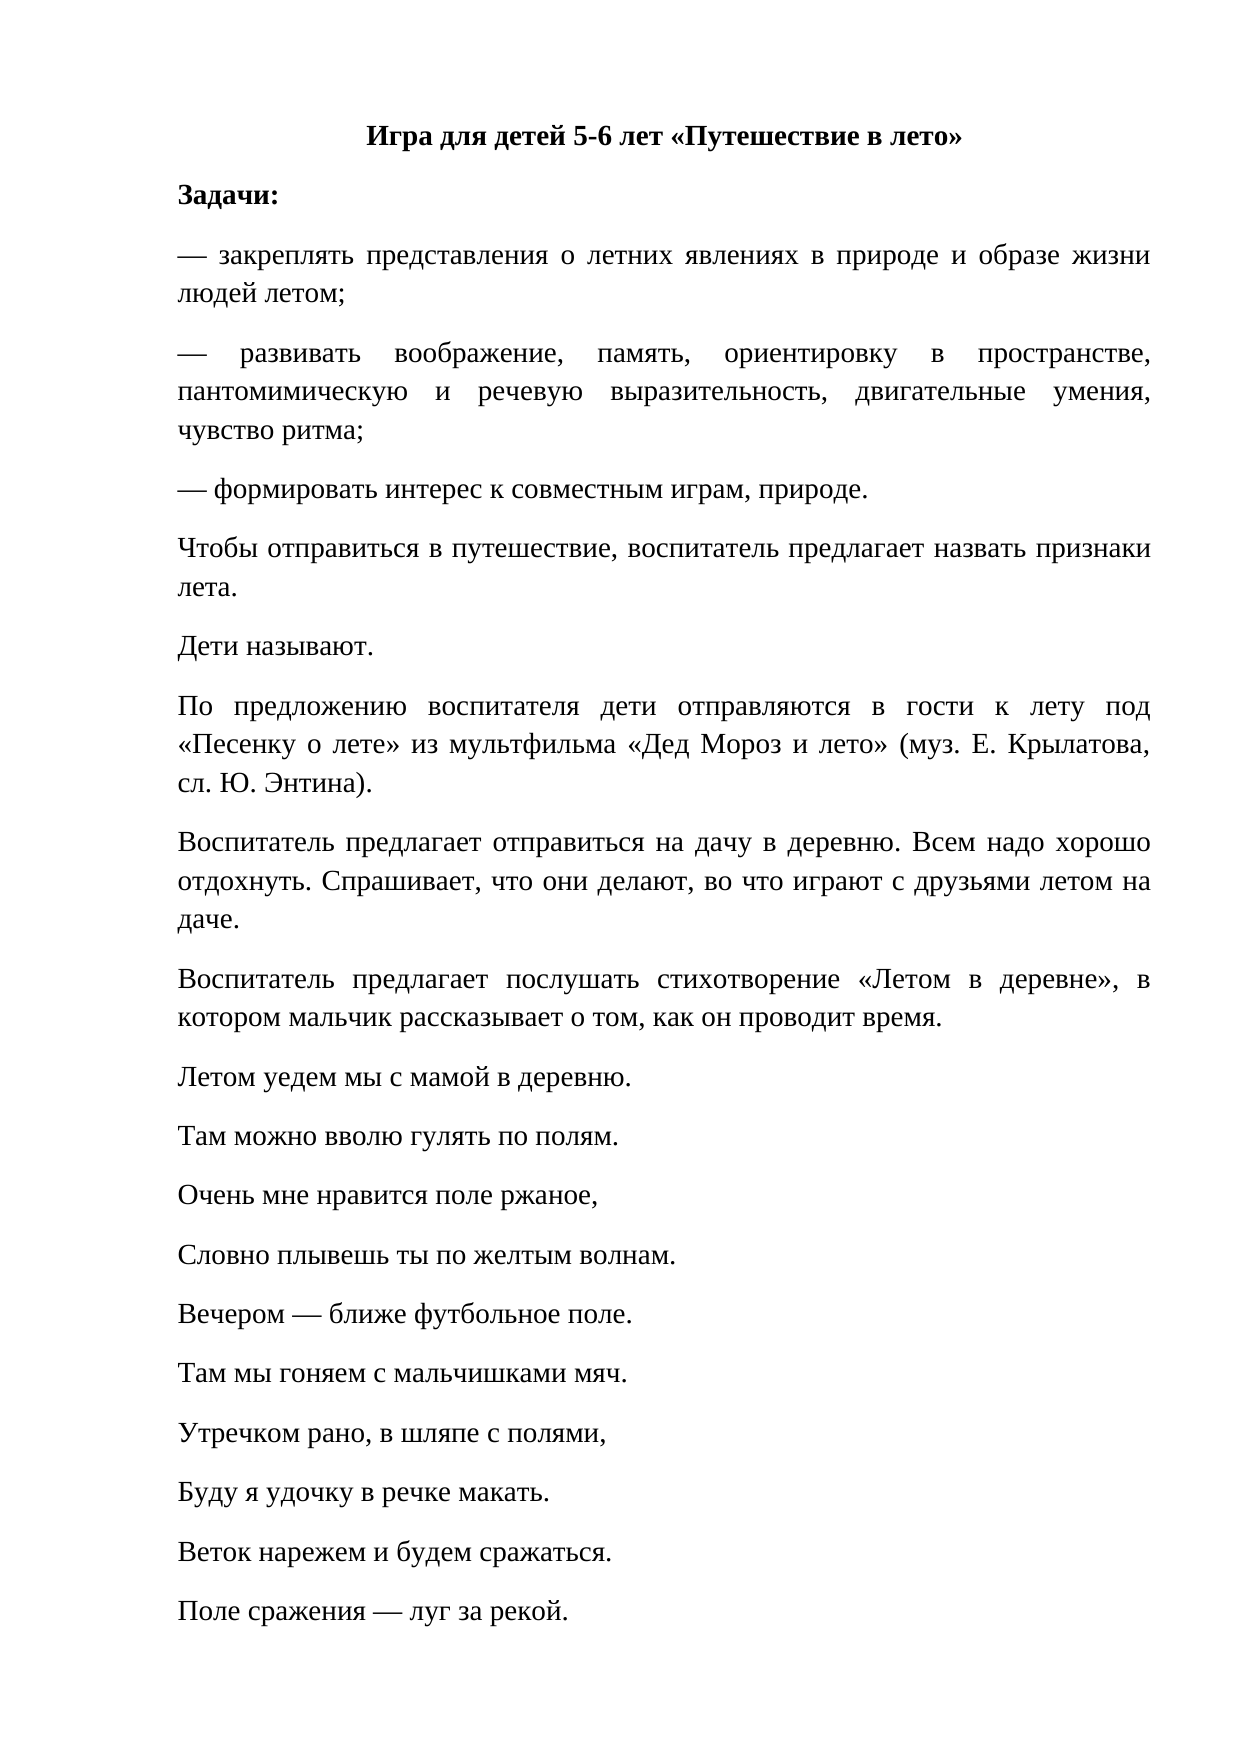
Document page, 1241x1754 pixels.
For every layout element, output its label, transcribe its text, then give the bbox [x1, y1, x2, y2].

text Там мы гоняем с мальчишками мяч. [177, 1356, 1152, 1389]
text По предложению воспитателя дети отправляются в гости к лету под «Песенку о лете» из мультфильма «Дед Мороз и лето» (муз. Е. Крылатова, сл. Ю. Энтина). [177, 688, 1152, 798]
text Воспитатель предлагает послушать стихотворение «Летом в деревне», в котором мальчик рассказывает о том, как он проводит время. [177, 961, 1152, 1033]
text Очень мне нравится поле ржаное, [177, 1177, 1152, 1211]
text Словно плывешь ты по желтым волнам. [177, 1237, 1152, 1270]
text Летом уедем мы с мамой в деревню. [177, 1059, 1152, 1092]
text — формировать интерес к совместным играм, природе. [177, 471, 1152, 505]
text Там можно вволю гулять по полям. [177, 1118, 1152, 1152]
text Задачи: [177, 177, 1152, 211]
text Буду я удочку в речке макать. [177, 1474, 1152, 1508]
text Поле сражения — луг за рекой. [177, 1593, 1152, 1627]
text Воспитатель предлагает отправиться на дачу в деревню. Всем надо хорошо отдохнуть. Спрашивает, что они делают, во что играют с друзьями летом на даче. [177, 824, 1152, 935]
text Чтобы отправиться в путешествие, воспитатель предлагает назвать признаки лета. [177, 531, 1152, 603]
text Игра для детей 5-6 лет «Путешествие в лето» [177, 118, 1152, 152]
text — закреплять представления о летних явлениях в природе и образе жизни людей летом; [177, 237, 1152, 309]
text Утречком рано, в шляпе с полями, [177, 1415, 1152, 1448]
text Веток нарежем и будем сражаться. [177, 1534, 1152, 1567]
text Дети называют. [177, 628, 1152, 662]
text Вечером — ближе футбольное поле. [177, 1296, 1152, 1330]
text — развивать воображение, память, ориентировку в пространстве, пантомимическую и речевую выразительность, двигательные умения, чувство ритма; [177, 335, 1152, 445]
